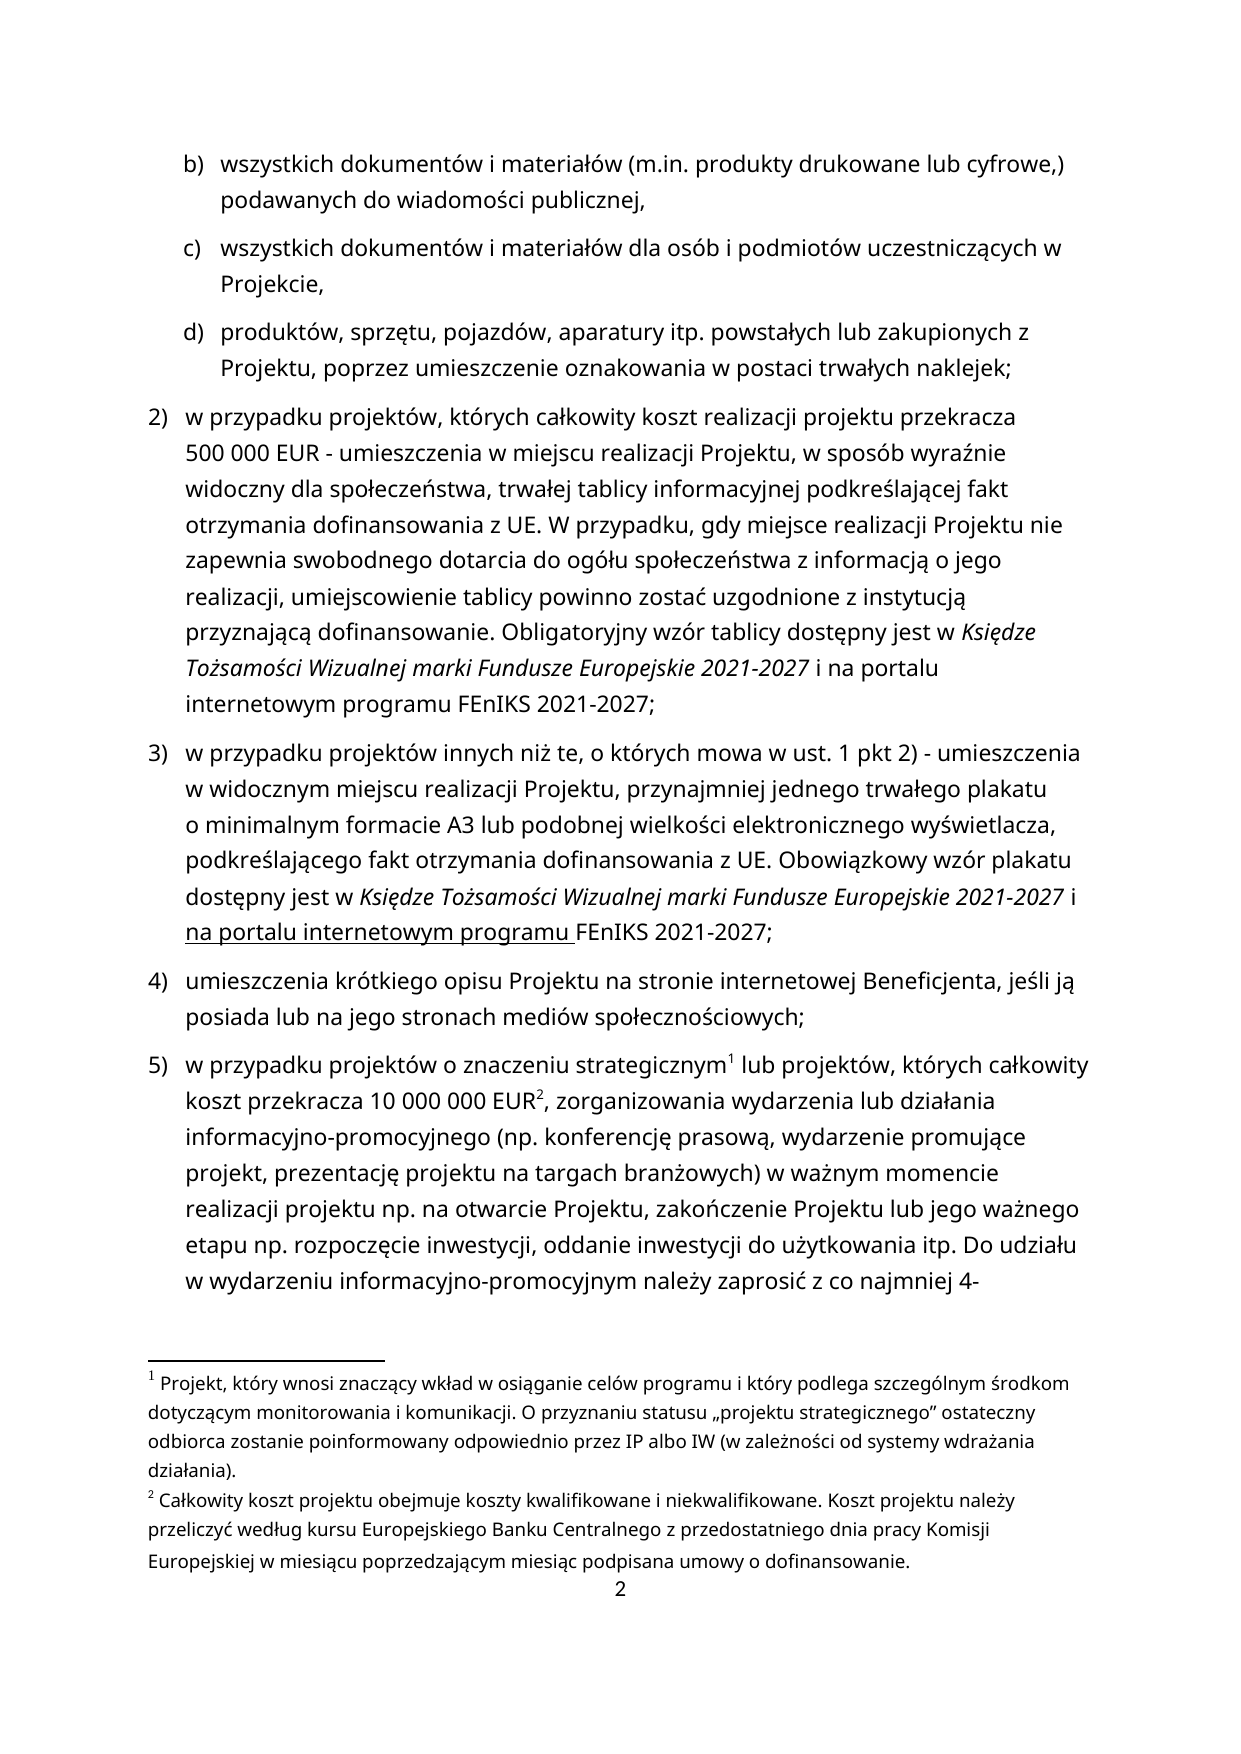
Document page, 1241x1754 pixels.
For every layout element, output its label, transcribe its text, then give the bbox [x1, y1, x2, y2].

list w przypadku projektów innych niż te, o których mowa w ust. 1 pkt 2) - umieszczenia w widocznym miejscu realizacji Projektu, przynajmniej jednego trwałego plakatu o minimalnym formacie A3 lub podobnej wielkości elektronicznego wyświetlacza, podkreślającego fakt otrzymania dofinansowania z UE. Obowiązkowy wzór plakatu dostępny jest w Księdze Tożsamości Wizualnej marki Fundusze Europejskie 2021-2027 i na portalu internetowym programu FEnIKS 2021-2027; [148, 737, 1093, 948]
list produktów, sprzętu, pojazdów, aparatury itp. powstałych lub zakupionych z Projektu, poprzez umieszczenie oznakowania w postaci trwałych naklejek; [183, 316, 1093, 383]
list umieszczenia krótkiego opisu Projektu na stronie internetowej Beneficjenta, jeśli ją posiada lub na jego stronach mediów społecznościowych; [148, 965, 1093, 1032]
list wszystkich dokumentów i materiałów dla osób i podmiotów uczestniczących w Projekcie, [183, 232, 1093, 299]
list w przypadku projektów, których całkowity koszt realizacji projektu przekracza 500 000 EUR - umieszczenia w miejscu realizacji Projektu, w sposób wyraźnie widoczny dla społeczeństwa, trwałej tablicy informacyjnej podkreślającej fakt otrzymania dofinansowania z UE. W przypadku, gdy miejsce realizacji Projektu nie zapewnia swobodnego dotarcia do ogółu społeczeństwa z informacją o jego realizacji, umiejscowienie tablicy powinno zostać uzgodnione z instytucją przyznającą dofinansowanie. Obligatoryjny wzór tablicy dostępny jest w Księdze Tożsamości Wizualnej marki Fundusze Europejskie 2021-2027 i na portalu internetowym programu FEnIKS 2021-2027; [148, 401, 1093, 719]
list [148, 1049, 1093, 1296]
list wszystkich dokumentów i materiałów (m.in. produkty drukowane lub cyfrowe,) podawanych do wiadomości publicznej, [183, 148, 1093, 215]
